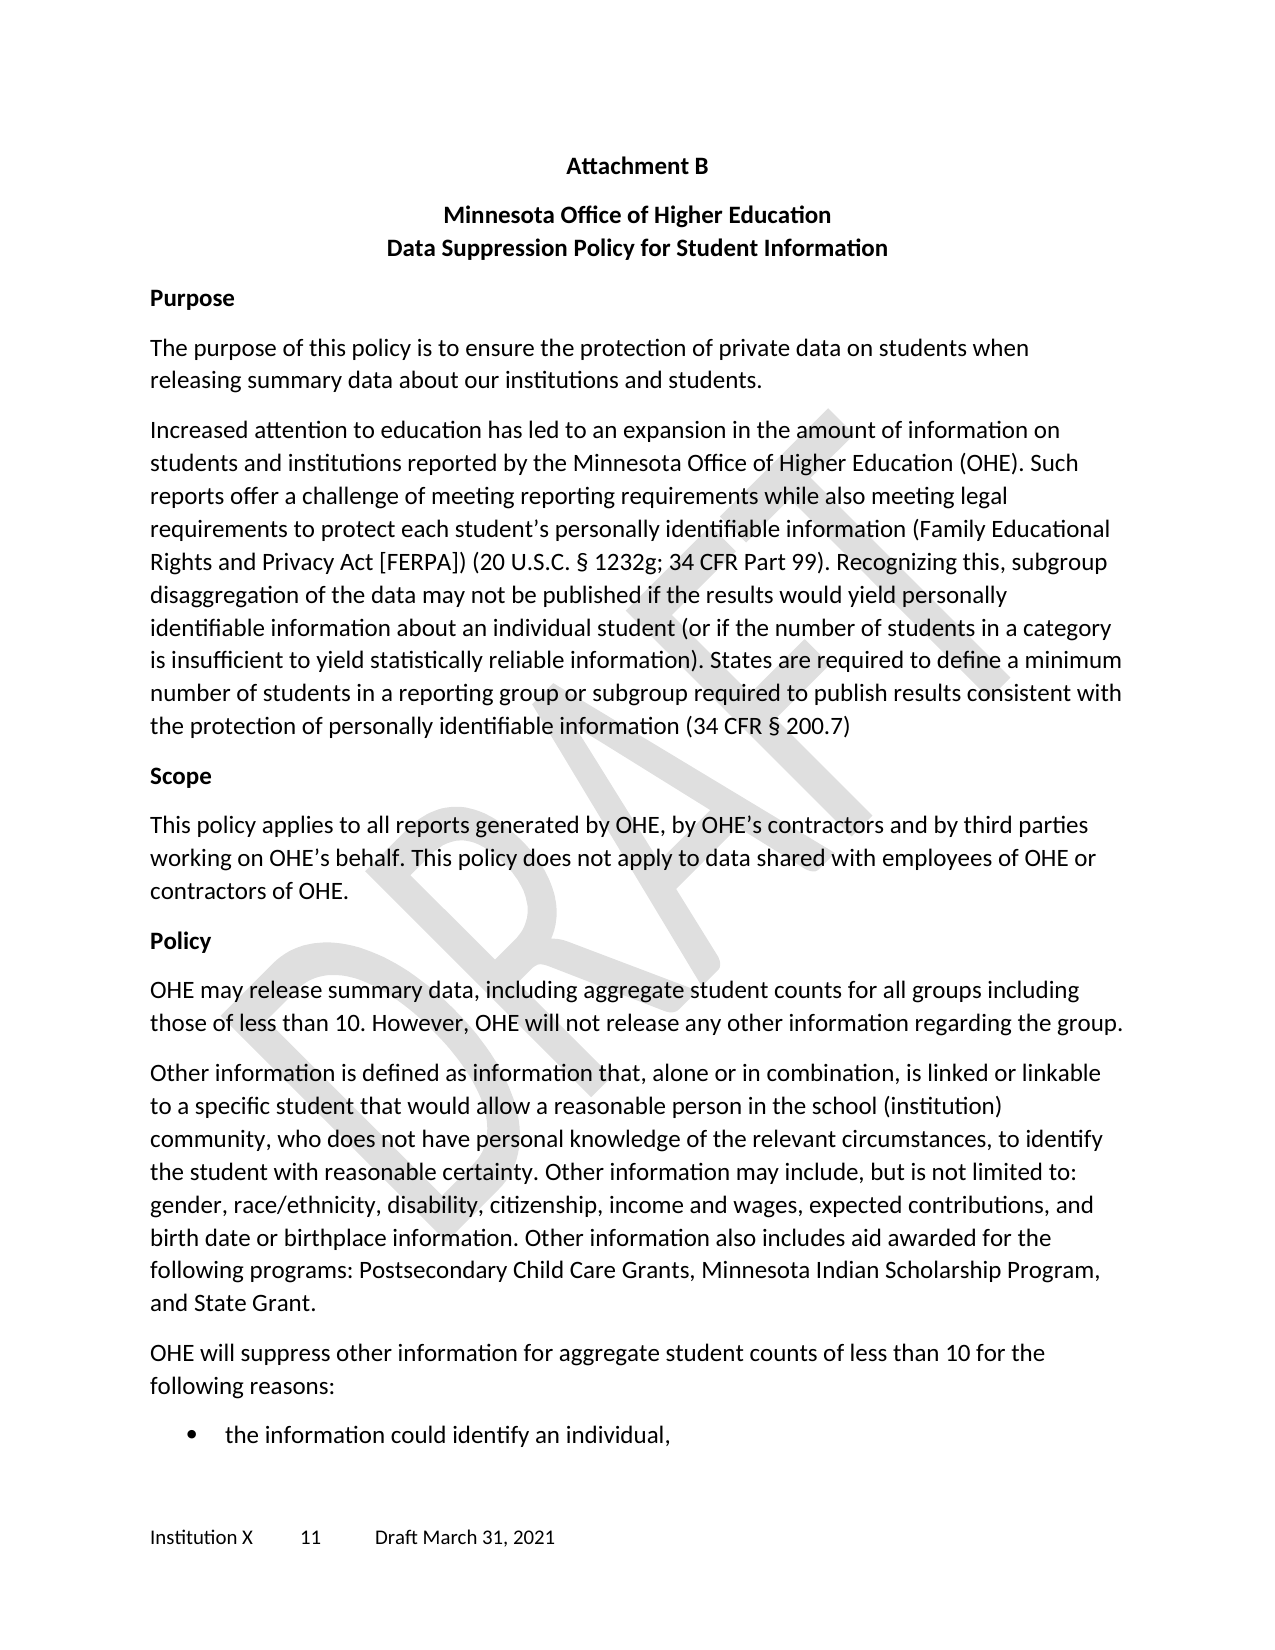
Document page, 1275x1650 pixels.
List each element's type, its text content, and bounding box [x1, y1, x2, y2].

text This policy applies to all reports generated by OHE, by OHE’s contractors and by third parties working on OHE’s behalf. This policy does not apply to data shared with employees of OHE or contractors of OHE. [150, 809, 1125, 906]
text OHE may release summary data, including aggregate student counts for all groups including those of less than 10. However, OHE will not release any other information regarding the group. [150, 974, 1125, 1038]
text Attachment B [150, 150, 1125, 181]
text Policy [150, 925, 1125, 956]
text Data Suppression Policy for Student Information [150, 232, 1125, 263]
text Other information is defined as information that, alone or in combination, is linked or linkable to a specific student that would allow a reasonable person in the school (institution) community, who does not have personal knowledge of the relevant circumstances, to identify the student with reasonable certainty. Other information may include, but is not limited to: gender, race/ethnicity, disability, citizenship, income and wages, expected contributions, and birth date or birthplace information. Other information also includes aid awarded for the following programs: Postsecondary Child Care Grants, Minnesota Indian Scholarship Program, and State Grant. [150, 1057, 1125, 1318]
text Scope [150, 760, 1125, 791]
text OHE will suppress other information for aggregate student counts of less than 10 for the following reasons: [150, 1337, 1125, 1401]
text Minnesota Office of Higher Education [150, 199, 1125, 230]
text Increased attention to education has led to an expansion in the amount of information on students and institutions reported by the Minnesota Office of Higher Education (OHE). Such reports offer a challenge of meeting reporting requirements while also meeting legal requirements to protect each student’s personally identifiable information (Family Educational Rights and Privacy Act [FERPA]) (20 U.S.C. § 1232g; 34 CFR Part 99). Recognizing this, subgroup disaggregation of the data may not be published if the results would yield personally identifiable information about an individual student (or if the number of students in a category is insufficient to yield statistically reliable information). States are required to define a minimum number of students in a reporting group or subgroup required to publish results consistent with the protection of personally identifiable information (34 CFR § 200.7) [150, 414, 1125, 741]
text Purpose [150, 282, 1125, 313]
list the information could identify an individual, [187, 1419, 1125, 1450]
text The purpose of this policy is to ensure the protection of private data on students when releasing summary data about our institutions and students. [150, 332, 1125, 395]
